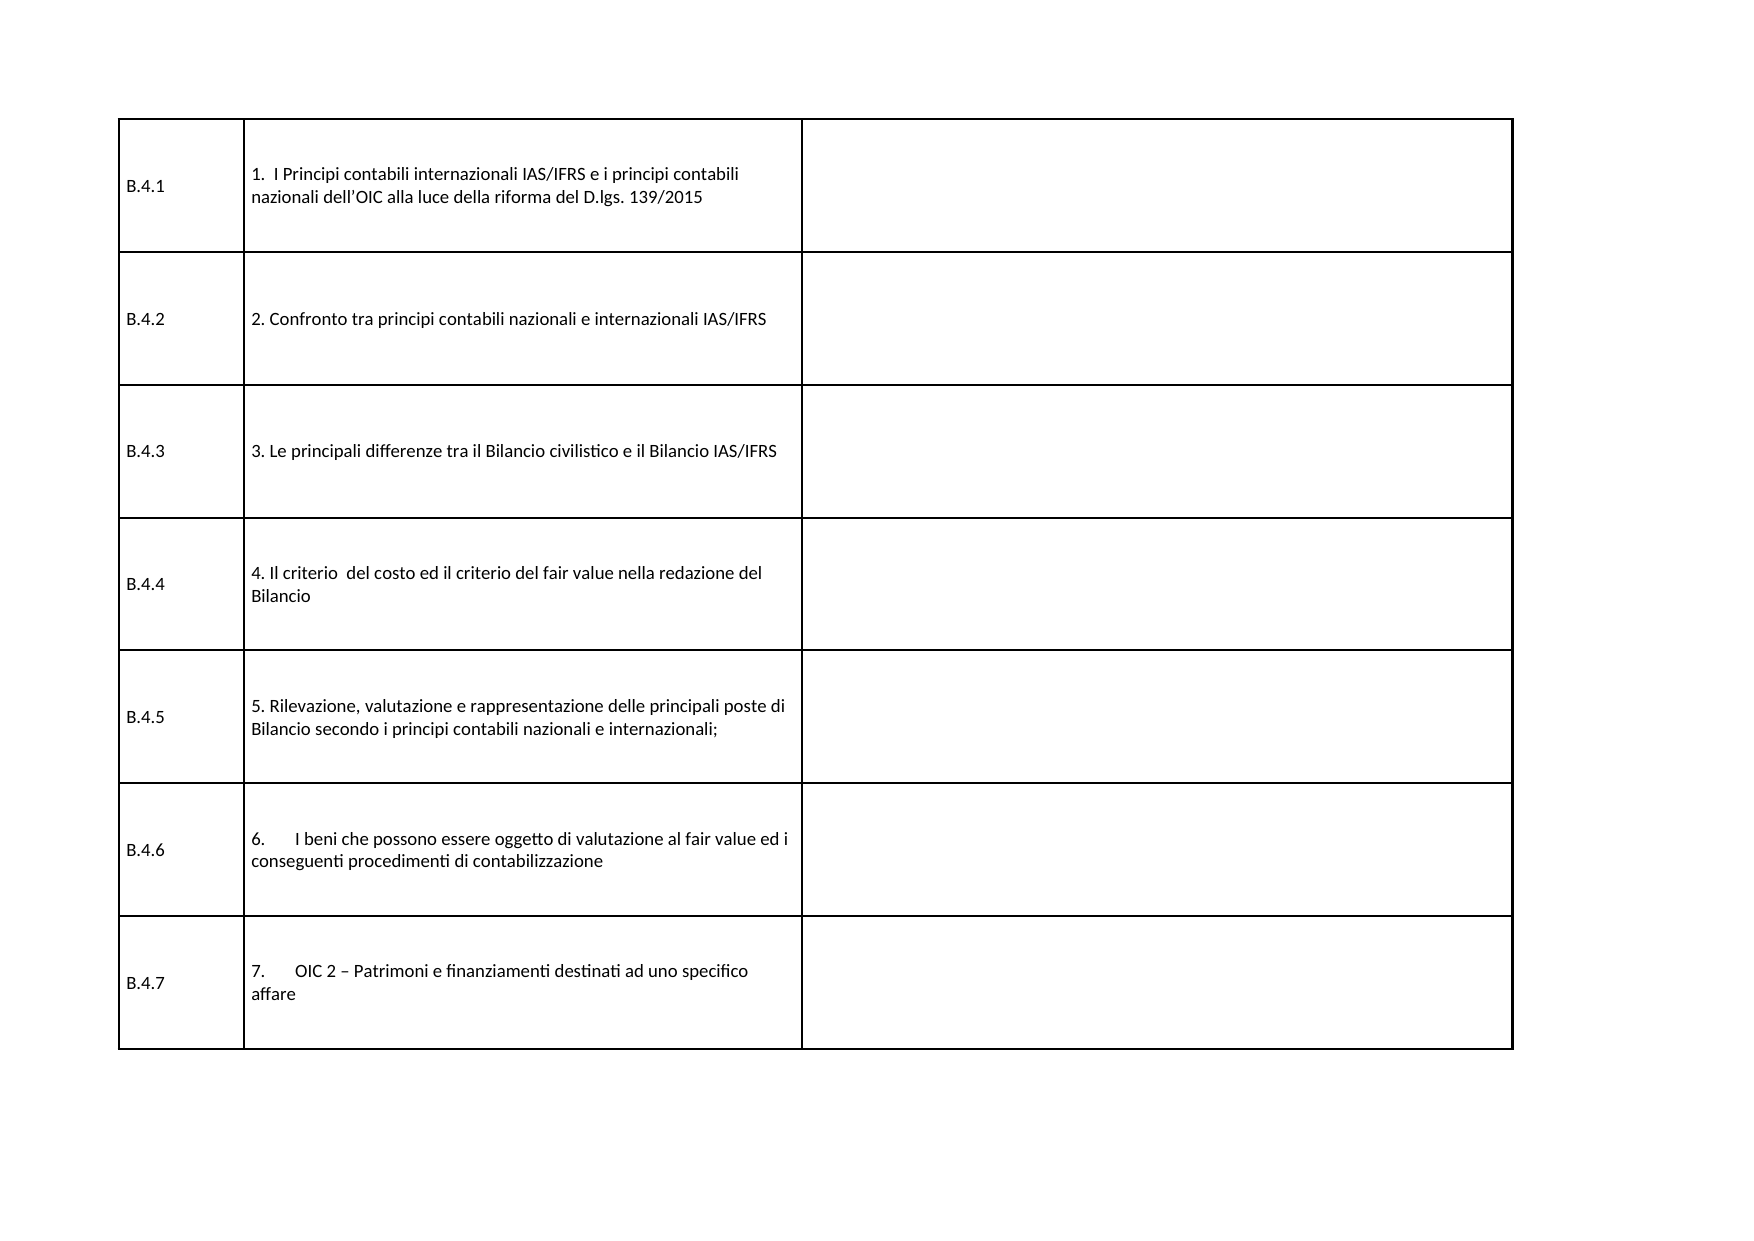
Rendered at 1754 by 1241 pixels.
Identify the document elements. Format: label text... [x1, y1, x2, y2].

table_cell 2. Confronto tra principi contabili nazionali e internazionali IAS/IFRS [245, 253, 801, 384]
table_cell 7. OIC 2 – Patrimoni e finanziamenti destinati ad uno specifico affare [245, 917, 801, 1048]
table_cell B.4.2 [120, 253, 243, 384]
table_cell [803, 253, 1511, 384]
table_cell 4. Il criterio del costo ed il criterio del fair value nella redazione del Bilancio [245, 519, 801, 649]
table_cell [803, 651, 1511, 782]
table_cell [803, 784, 1511, 915]
table_cell B.4.6 [120, 784, 243, 915]
table_cell [803, 386, 1511, 517]
table_cell [803, 917, 1511, 1048]
table_cell 5. Rilevazione, valutazione e rappresentazione delle principali poste di Bilancio secondo i principi contabili nazionali e internazionali; [245, 651, 801, 782]
table_cell 3. Le principali differenze tra il Bilancio civilistico e il Bilancio IAS/IFRS [245, 386, 801, 517]
table_cell [803, 120, 1511, 251]
table_cell B.4.1 [120, 120, 243, 251]
table_cell B.4.7 [120, 917, 243, 1048]
table_cell [803, 519, 1511, 649]
table_cell 1. I Principi contabili internazionali IAS/IFRS e i principi contabili nazionali dell’OIC alla luce della riforma del D.lgs. 139/2015 [245, 120, 801, 251]
table_cell B.4.3 [120, 386, 243, 517]
table_cell B.4.5 [120, 651, 243, 782]
table_cell 6. I beni che possono essere oggetto di valutazione al fair value ed i conseguenti procedimenti di contabilizzazione [245, 784, 801, 915]
table_cell B.4.4 [120, 519, 243, 649]
